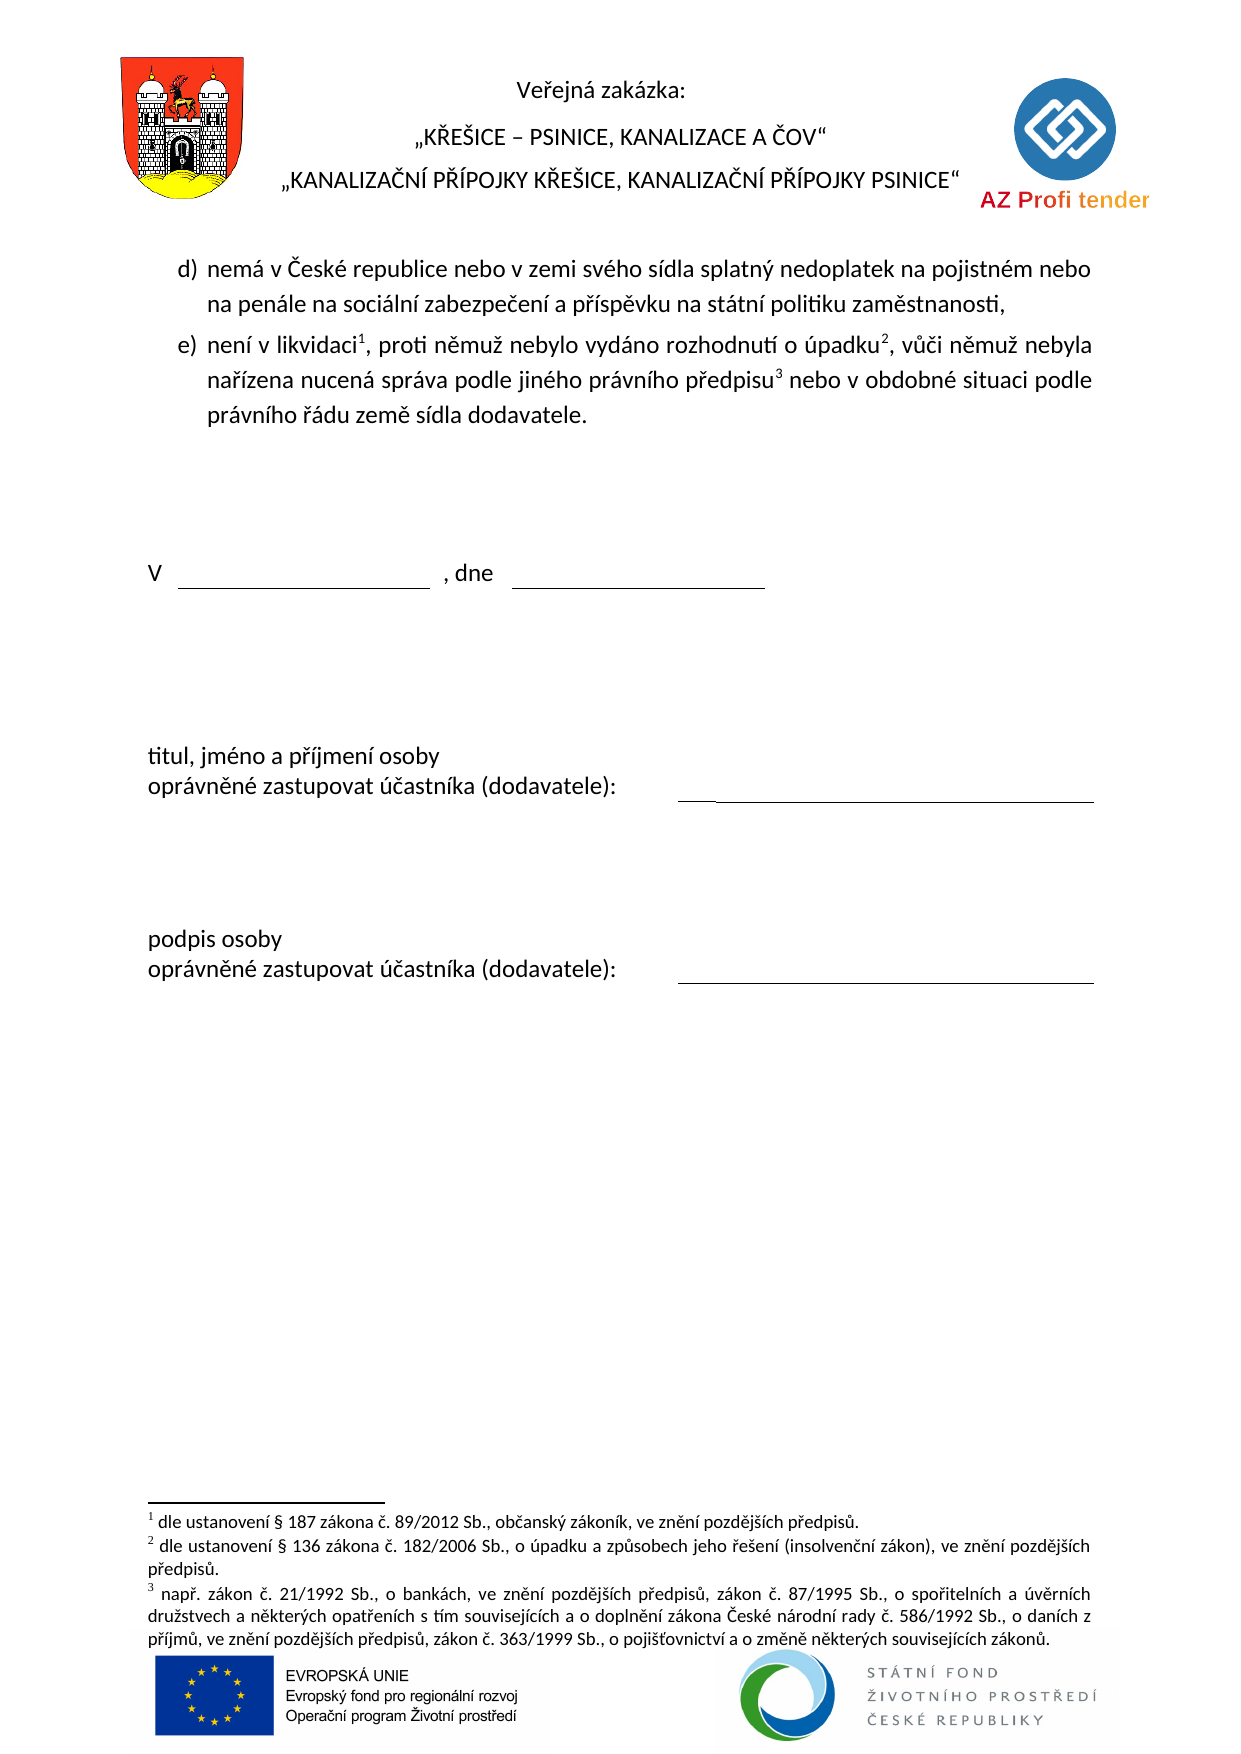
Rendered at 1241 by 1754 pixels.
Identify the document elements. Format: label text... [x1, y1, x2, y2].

list nemá v České republice nebo v zemi svého sídla splatný nedoplatek na pojistném nebo na penále na sociální zabezpečení a příspěvku na státní politiku zaměstnanosti, [177, 253, 1093, 319]
picture [716, 1628, 1119, 1754]
list není v likvidaci, proti němuž nebylo vydáno rozhodnutí o úpadku, vůči němuž nebyla nařízena nucená správa podle jiného právního předpisu nebo v obdobné situaci podle právního řádu země sídla dodavatele. [177, 329, 1093, 430]
text podpis osoby [148, 923, 1093, 953]
text titul, jméno a příjmení osoby [148, 740, 1093, 770]
picture [980, 78, 1150, 208]
text V , dne [148, 557, 1093, 587]
text oprávněné zastupovat účastníka (dodavatele): [148, 770, 1093, 801]
text oprávněné zastupovat účastníka (dodavatele): [148, 953, 1093, 984]
picture [120, 57, 244, 199]
picture [129, 1629, 550, 1754]
